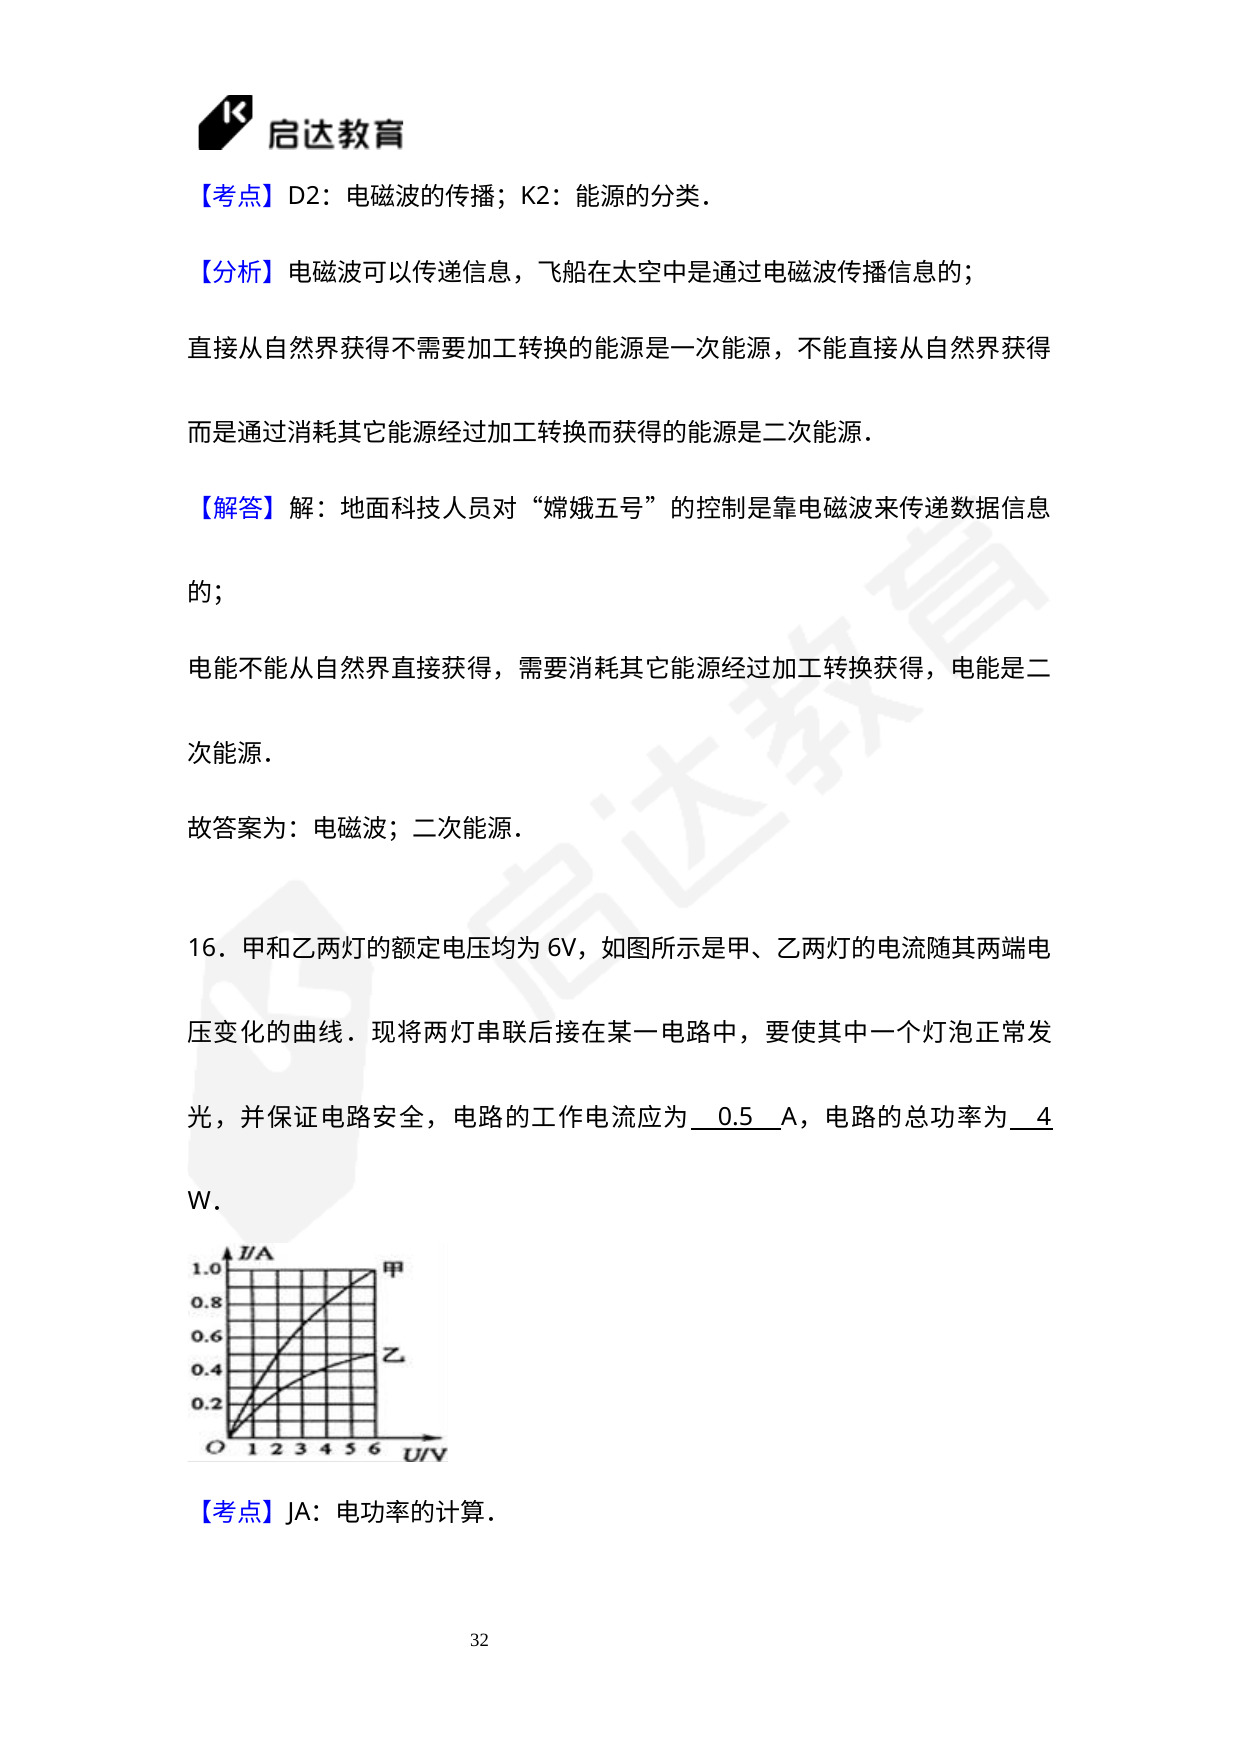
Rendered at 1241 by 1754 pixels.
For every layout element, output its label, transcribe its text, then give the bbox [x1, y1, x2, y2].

text 直接从自然界获得不需要加工转换的能源是一次能源，不能直接从自然界获得而是通过消耗其它能源经过加工转换而获得的能源是二次能源． [187, 314, 1053, 463]
text 【分析】电磁波可以传递信息，飞船在太空中是通过电磁波传播信息的； [187, 238, 1053, 303]
text 【考点】JA：电功率的计算． [187, 1478, 1053, 1543]
text 故答案为：电磁波；二次能源． [187, 794, 1053, 859]
text 16．甲和乙两灯的额定电压均为6V，如图所示是甲、乙两灯的电流随其两端电压变化的曲线．现将两灯串联后接在某一电路中，要使其中一个灯泡正常发光，并保证电路安全，电路的工作电流应为 0.5 A，电路的总功率为 4 W． [187, 914, 1053, 1232]
picture [198, 95, 404, 150]
text 【解答】解：地面科技人员对“嫦娥五号”的控制是靠电磁波来传递数据信息的； [187, 474, 1053, 623]
picture [187, 1243, 448, 1462]
text 电能不能从自然界直接获得，需要消耗其它能源经过加工转换获得，电能是二次能源． [187, 634, 1053, 784]
text 【考点】D2：电磁波的传播；K2：能源的分类． [187, 162, 1053, 227]
